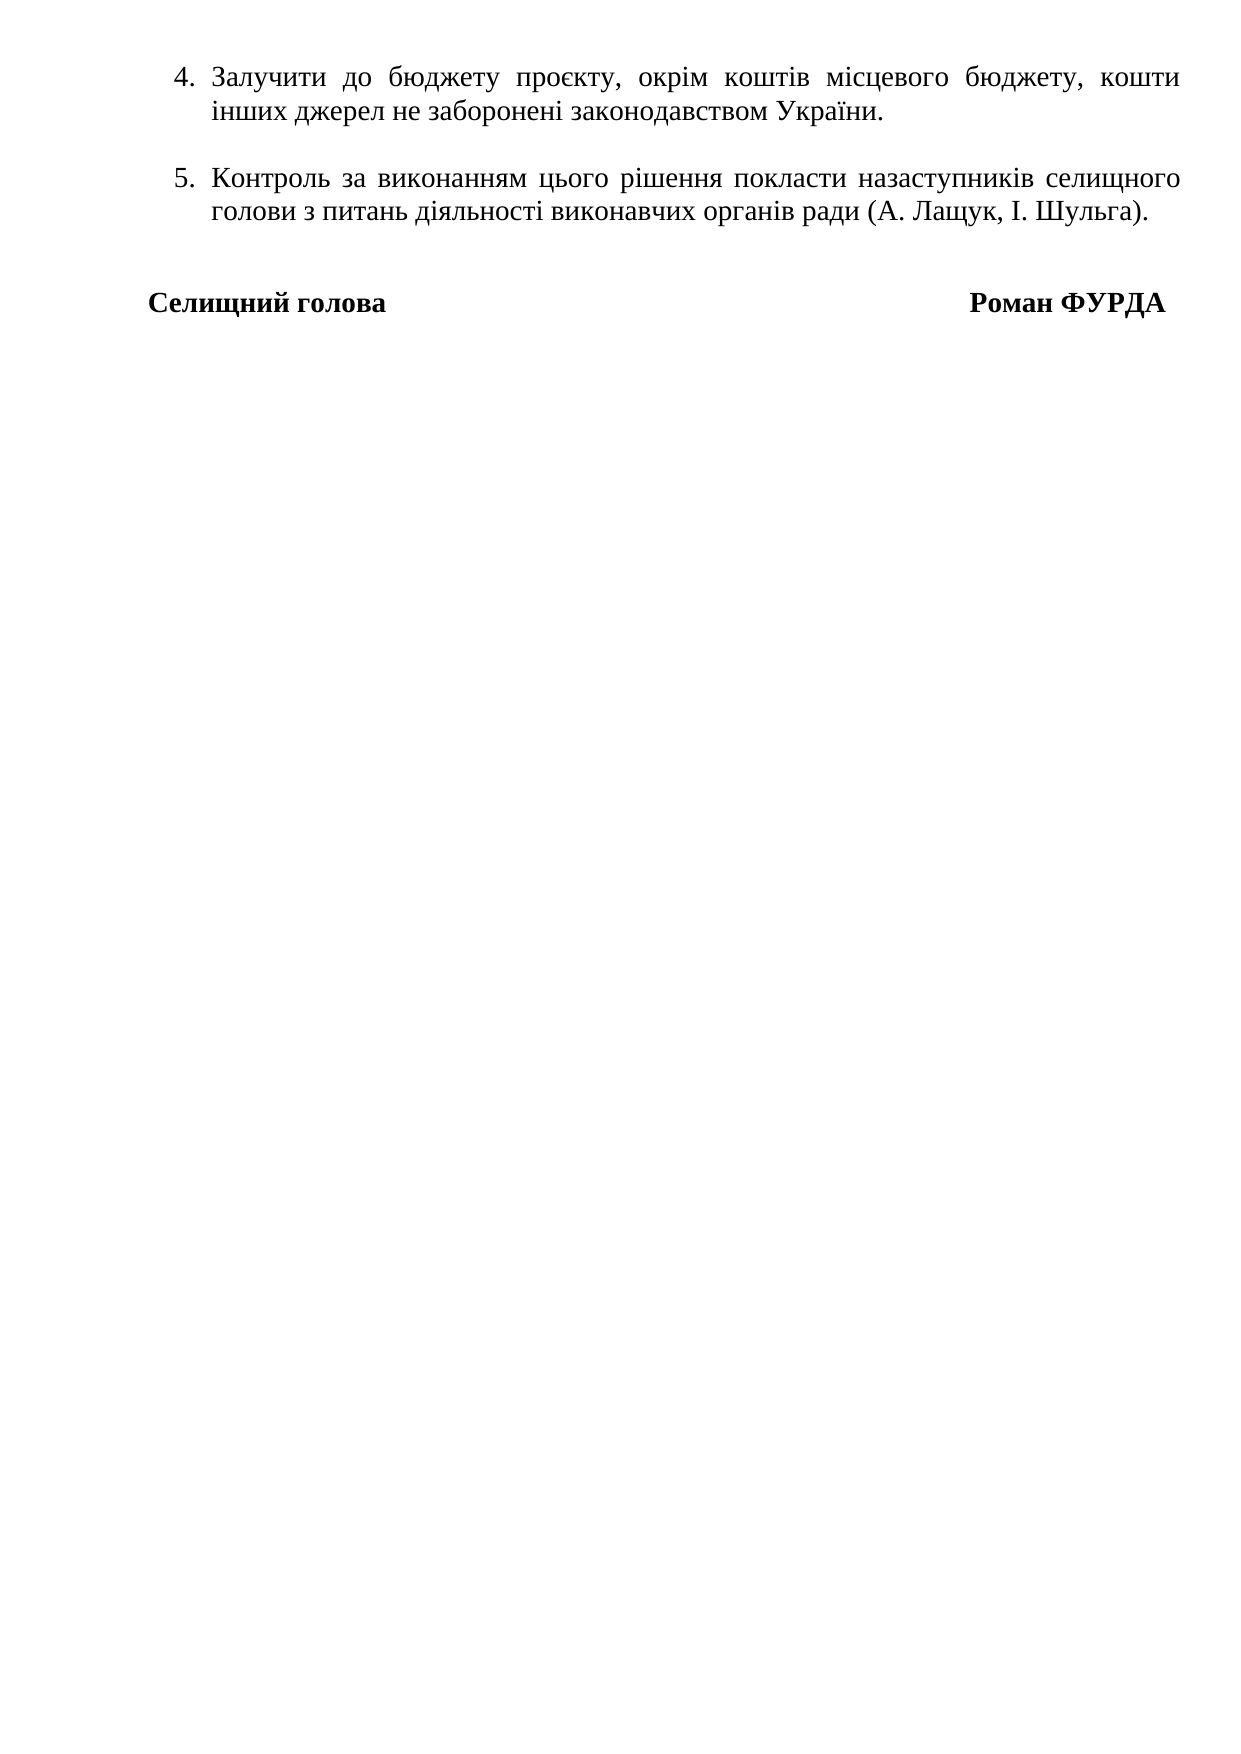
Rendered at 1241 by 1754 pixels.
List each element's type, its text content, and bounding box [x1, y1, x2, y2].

list Контроль за виконанням цього рішення покласти назаступників селищного голови з питань діяльності виконавчих органів ради (А. Лащук, І. Шульга). [174, 160, 1181, 227]
text Селищний голова Роман ФУРДА [148, 285, 1181, 319]
list Залучити до бюджету проєкту, окрім коштів місцевого бюджету, кошти інших джерел не заборонені законодавством України. [174, 59, 1181, 126]
